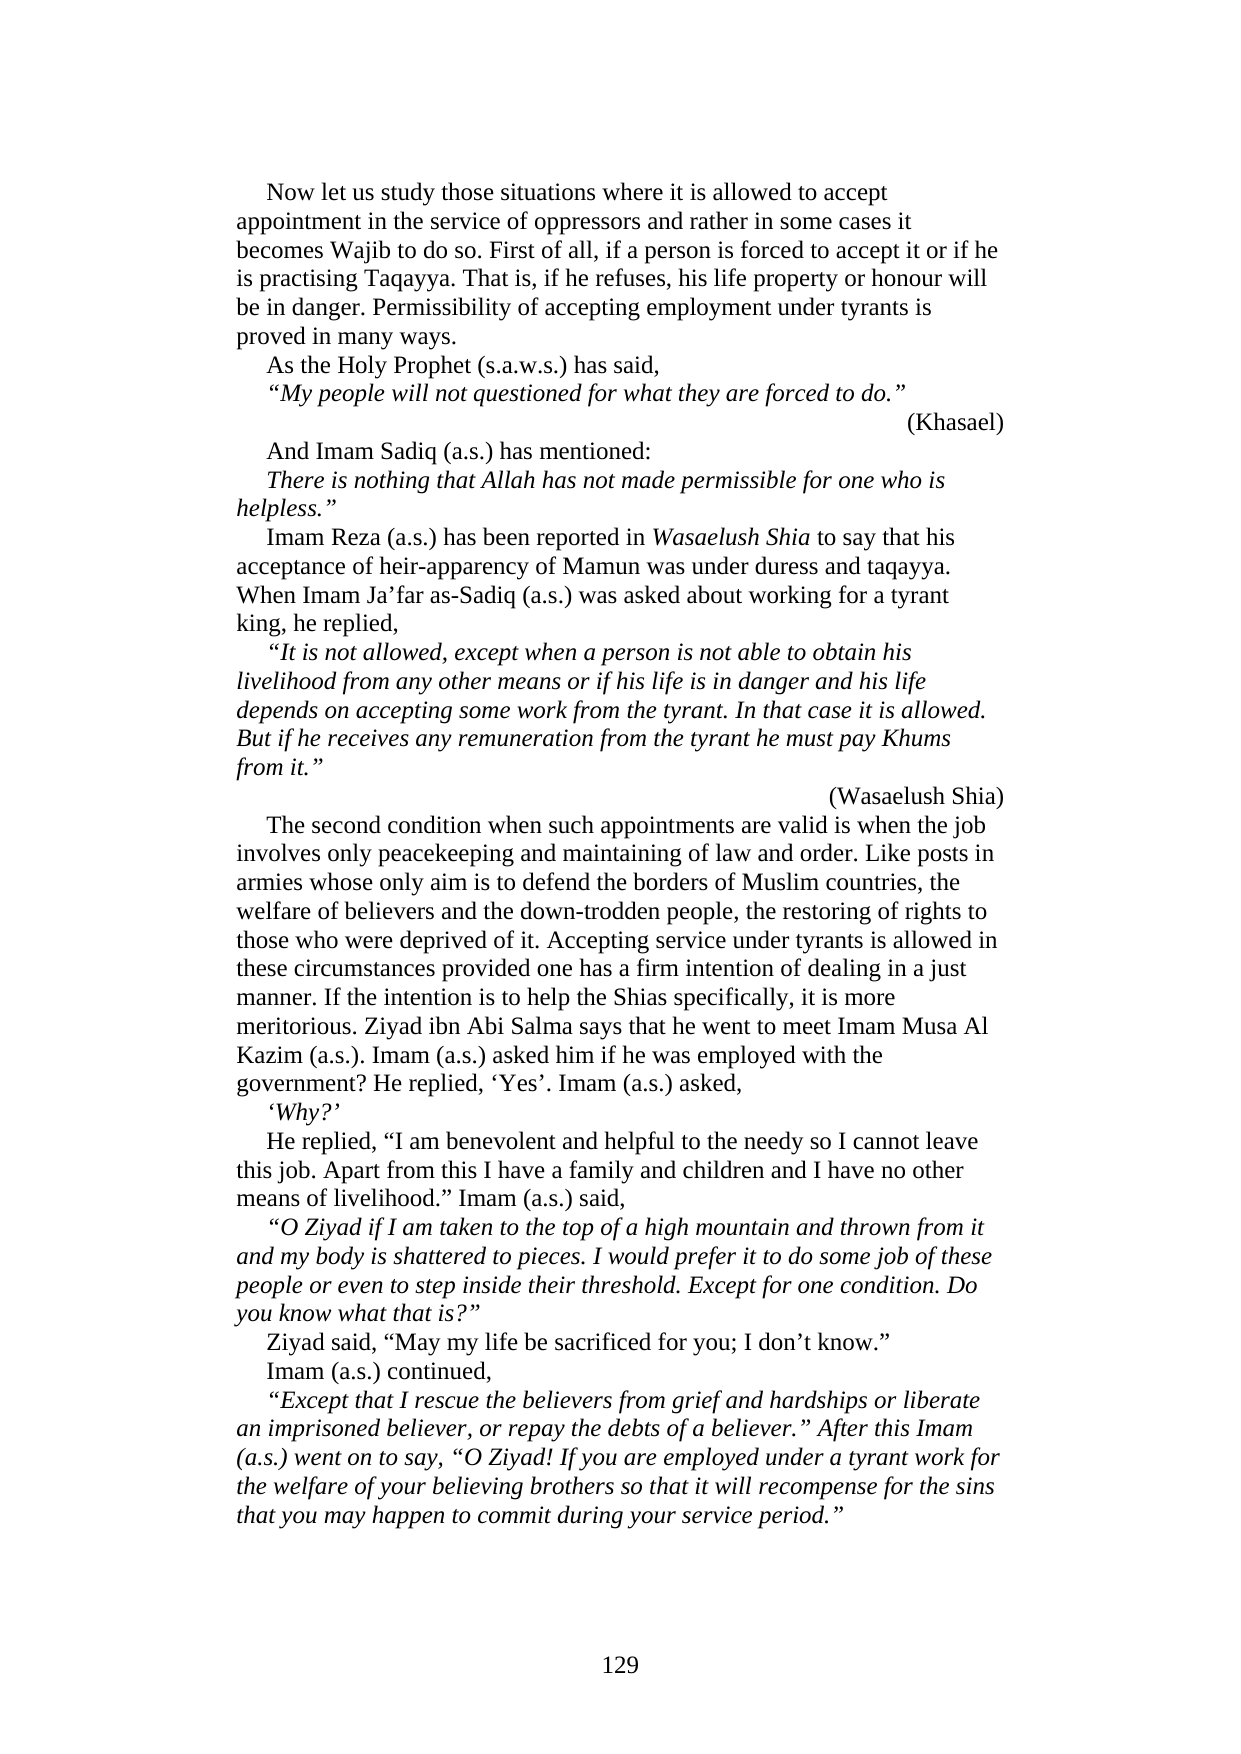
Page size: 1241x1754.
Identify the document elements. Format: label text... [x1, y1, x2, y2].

text Imam (a.s.) continued, [236, 1356, 1004, 1385]
text The second condition when such appointments are valid is when the job involves only peacekeeping and maintaining of law and order. Like posts in armies whose only aim is to defend the borders of Muslim countries, the welfare of believers and the down-trodden people, the restoring of rights to those who were deprived of it. Accepting service under tyrants is allowed in these circumstances provided one has a firm intention of dealing in a just manner. If the intention is to help the Shias specifically, it is more meritorious. Ziyad ibn Abi Salma says that he went to meet Imam Musa Al Kazim (a.s.). Imam (a.s.) asked him if he was employed with the government? He replied, ‘Yes’. Imam (a.s.) asked, [236, 810, 1004, 1097]
text Imam Reza (a.s.) has been reported in Wasaelush Shia to say that his acceptance of heir-apparency of Mamun was under duress and taqayya. When Imam Ja’far as-Sadiq (a.s.) was asked about working for a tyrant king, he replied, [236, 522, 1004, 637]
text He replied, “I am benevolent and helpful to the needy so I cannot leave this job. Apart from this I have a family and children and I have no other means of livelihood.” Imam (a.s.) said, [236, 1126, 1004, 1212]
text (Khasael) [236, 407, 1004, 436]
text “My people will not questioned for what they are forced to do.” [236, 378, 1004, 407]
text “It is not allowed, except when a person is not able to obtain his livelihood from any other means or if his life is in danger and his life depends on accepting some work from the tyrant. In that case it is allowed. But if he receives any remuneration from the tyrant he must pay Khums from it.” [236, 637, 1004, 781]
text Now let us study those situations where it is allowed to accept appointment in the service of oppressors and rather in some cases it becomes Wajib to do so. First of all, if a person is forced to accept it or if he is practising Taqayya. That is, if he refuses, his life property or honour will be in danger. Permissibility of accepting employment under tyrants is proved in many ways. [236, 177, 1004, 350]
text Ziyad said, “May my life be sacrificed for you; I don’t know.” [236, 1327, 1004, 1356]
text (Wasaelush Shia) [236, 781, 1004, 810]
text There is nothing that Allah has not made permissible for one who is helpless.” [236, 465, 1004, 522]
text “Except that I rescue the believers from grief and hardships or liberate an imprisoned believer, or repay the debts of a believer.” After this Imam (a.s.) went on to say, “O Ziyad! If you are employed under a tyrant work for the welfare of your believing brothers so that it will recompense for the sins that you may happen to commit during your service period.” [236, 1385, 1004, 1528]
text And Imam Sadiq (a.s.) has mentioned: [236, 436, 1004, 465]
text ‘Why?’ [236, 1097, 1004, 1126]
text As the Holy Prophet (s.a.w.s.) has said, [236, 350, 1004, 378]
text “O Ziyad if I am taken to the top of a high mountain and thrown from it and my body is shattered to pieces. I would prefer it to do some job of these people or even to step inside their threshold. Except for one condition. Do you know what that is?” [236, 1212, 1004, 1327]
